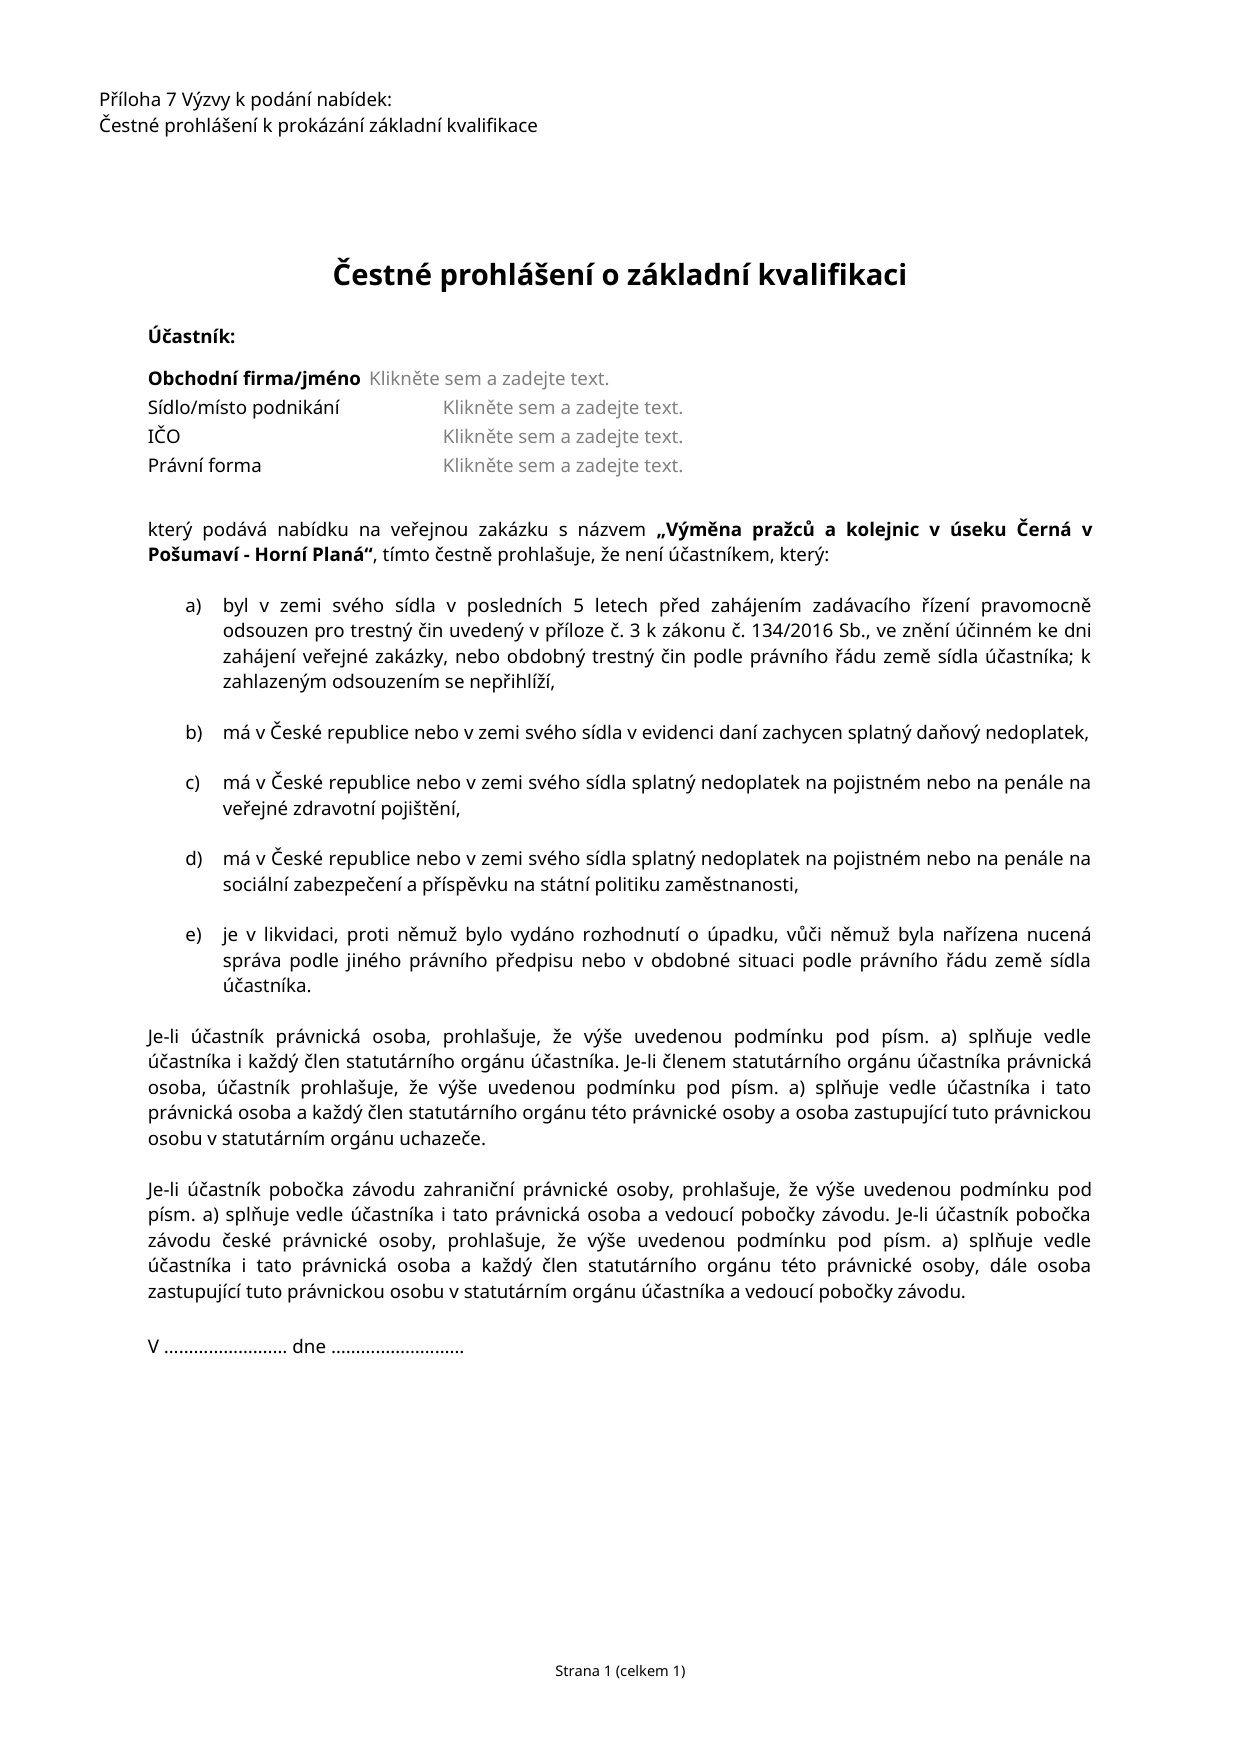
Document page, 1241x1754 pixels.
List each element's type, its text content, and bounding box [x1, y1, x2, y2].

text Právní forma [148, 449, 1093, 478]
list je v likvidaci, proti němuž bylo vydáno rozhodnutí o úpadku, vůči němuž byla nařízena nucená správa podle jiného právního předpisu nebo v obdobné situaci podle právního řádu země sídla účastníka. [185, 922, 1093, 998]
text Sídlo/místo podnikání [148, 391, 1093, 420]
text který podává nabídku na veřejnou zakázku s názvem „Výměna pražců a kolejnic v úseku Černá v Pošumaví - Horní Planá“, tímto čestně prohlašuje, že není účastníkem, který: [148, 516, 1093, 567]
text IČO [148, 420, 1093, 449]
title Čestné prohlášení o základní kvalifikaci [148, 254, 1093, 293]
list byl v zemi svého sídla v posledních 5 letech před zahájením zadávacího řízení pravomocně odsouzen pro trestný čin uvedený v příloze č. 3 k zákonu č. 134/2016 Sb., ve znění účinném ke dni zahájení veřejné zakázky, nebo obdobný trestný čin podle právního řádu země sídla účastníka; k zahlazeným odsouzením se nepřihlíží, [185, 592, 1093, 694]
list má v České republice nebo v zemi svého sídla v evidenci daní zachycen splatný daňový nedoplatek, [185, 719, 1093, 744]
text Je-li účastník právnická osoba, prohlašuje, že výše uvedenou podmínku pod písm. a) splňuje vedle účastníka i každý člen statutárního orgánu účastníka. Je-li členem statutárního orgánu účastníka právnická osoba, účastník prohlašuje, že výše uvedenou podmínku pod písm. a) splňuje vedle účastníka i tato právnická osoba a každý člen statutárního orgánu této právnické osoby a osoba zastupující tuto právnickou osobu v statutárním orgánu uchazeče. [148, 1023, 1093, 1151]
text V ………………….… dne ……………………… [148, 1329, 1092, 1358]
list má v České republice nebo v zemi svého sídla splatný nedoplatek na pojistném nebo na penále na veřejné zdravotní pojištění, [185, 769, 1093, 821]
list má v České republice nebo v zemi svého sídla splatný nedoplatek na pojistném nebo na penále na sociální zabezpečení a příspěvku na státní politiku zaměstnanosti, [185, 846, 1093, 897]
text Účastník: [148, 318, 1093, 349]
text Obchodní firma/jméno [148, 362, 1093, 391]
text Je-li účastník pobočka závodu zahraniční právnické osoby, prohlašuje, že výše uvedenou podmínku pod písm. a) splňuje vedle účastníka i tato právnická osoba a vedoucí pobočky závodu. Je-li účastník pobočka závodu české právnické osoby, prohlašuje, že výše uvedenou podmínku pod písm. a) splňuje vedle účastníka i tato právnická osoba a každý člen statutárního orgánu této právnické osoby, dále osoba zastupující tuto právnickou osobu v statutárním orgánu účastníka a vedoucí pobočky závodu. [148, 1176, 1093, 1304]
